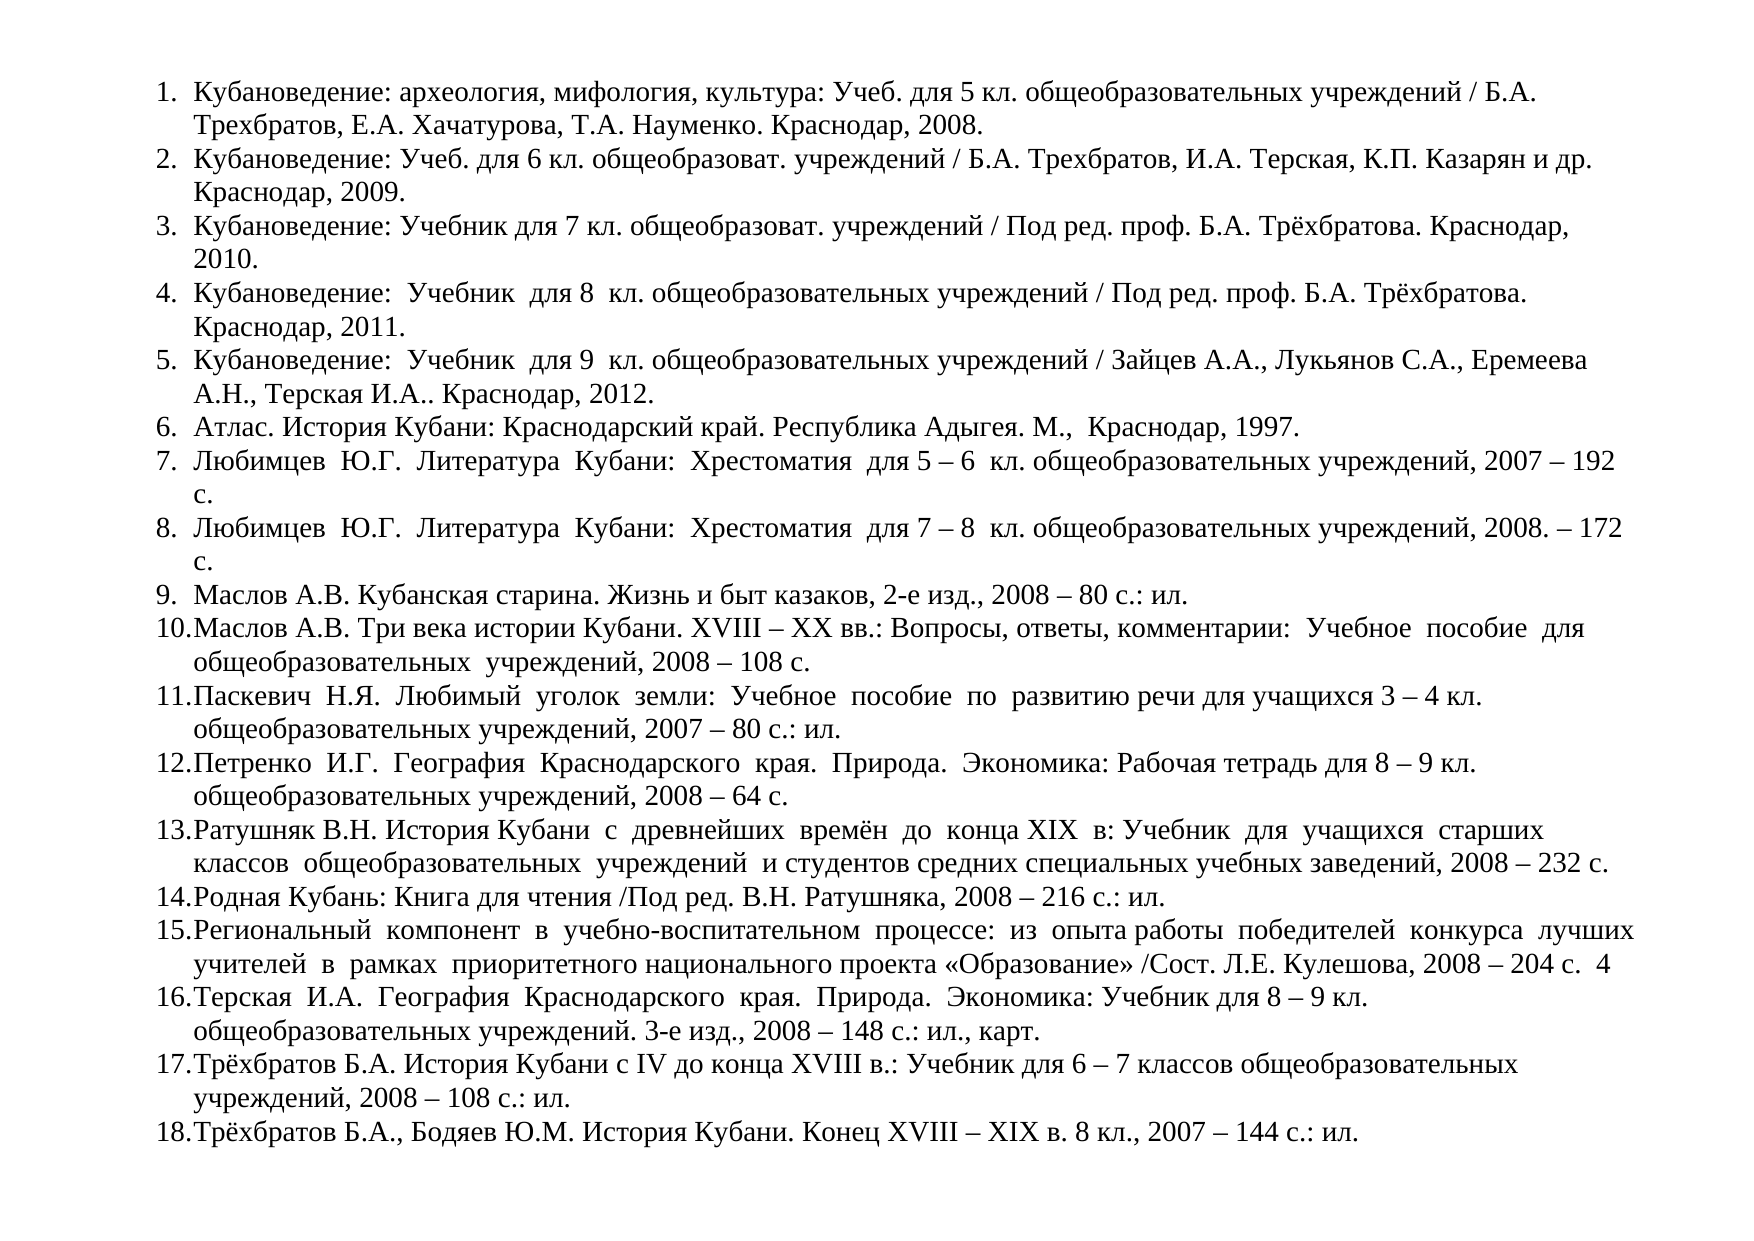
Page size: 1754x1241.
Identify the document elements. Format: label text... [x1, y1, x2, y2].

subtitle Кубановедение: Учебник для 8 кл. общеобразовательных учреждений / Под ред. проф. Б.А. Трёхбратова. Краснодар, 2011. [156, 275, 1636, 342]
subtitle Кубановедение: Учебник для 9 кл. общеобразовательных учреждений / Зайцев А.А., Лукьянов С.А., Еремеева А.Н., Терская И.А.. Краснодар, 2012. [156, 342, 1636, 409]
subtitle Ратушняк В.Н. История Кубани с древнейших времён до конца XIX в: Учебник для учащихся старших классов общеобразовательных учреждений и студентов средних специальных учебных заведений, 2008 – 232 с. [156, 812, 1636, 879]
subtitle Любимцев Ю.Г. Литература Кубани: Хрестоматия для 5 – 6 кл. общеобразовательных учреждений, 2007 – 192 с. [156, 443, 1636, 510]
subtitle Паскевич Н.Я. Любимый уголок земли: Учебное пособие по развитию речи для учащихся 3 – 4 кл. общеобразовательных учреждений, 2007 – 80 с.: ил. [156, 678, 1636, 745]
subtitle Кубановедение: Учеб. для 6 кл. общеобразоват. учреждений / Б.А. Трехбратов, И.А. Терская, К.П. Казарян и др. Краснодар, 2009. [156, 141, 1636, 208]
subtitle Кубановедение: археология, мифология, культура: Учеб. для 5 кл. общеобразовательных учреждений / Б.А. Трехбратов, Е.А. Хачатурова, Т.А. Науменко. Краснодар, 2008. [156, 74, 1636, 141]
subtitle Атлас. История Кубани: Краснодарский край. Республика Адыгея. М., Краснодар, 1997. [156, 409, 1636, 443]
subtitle Трёхбратов Б.А., Бодяев Ю.М. История Кубани. Конец XVIII – ХIХ в. 8 кл., 2007 – 144 с.: ил. [156, 1114, 1636, 1147]
subtitle Региональный компонент в учебно-воспитательном процессе: из опыта работы победителей конкурса лучших учителей в рамках приоритетного национального проекта «Образование» /Сост. Л.Е. Кулешова, 2008 – 204 с. 4 [156, 912, 1636, 979]
subtitle Трёхбратов Б.А. История Кубани с IV до конца XVIII в.: Учебник для 6 – 7 классов общеобразовательных учреждений, 2008 – 108 с.: ил. [156, 1047, 1636, 1114]
subtitle Терская И.А. География Краснодарского края. Природа. Экономика: Учебник для 8 – 9 кл. общеобразовательных учреждений. 3-е изд., 2008 – 148 с.: ил., карт. [156, 979, 1636, 1047]
subtitle Кубановедение: Учебник для 7 кл. общеобразоват. учреждений / Под ред. проф. Б.А. Трёхбратова. Краснодар, 2010. [156, 208, 1636, 275]
subtitle Родная Кубань: Книга для чтения /Под ред. В.Н. Ратушняка, 2008 – 216 с.: ил. [156, 879, 1636, 912]
subtitle Маслов А.В. Три века истории Кубани. XVIII – XX вв.: Вопросы, ответы, комментарии: Учебное пособие для общеобразовательных учреждений, 2008 – 108 с. [156, 611, 1636, 678]
subtitle Любимцев Ю.Г. Литература Кубани: Хрестоматия для 7 – 8 кл. общеобразовательных учреждений, 2008. – 172 с. [156, 510, 1636, 577]
subtitle Петренко И.Г. География Краснодарского края. Природа. Экономика: Рабочая тетрадь для 8 – 9 кл. общеобразовательных учреждений, 2008 – 64 с. [156, 745, 1636, 812]
subtitle Маслов А.В. Кубанская старина. Жизнь и быт казаков, 2-е изд., 2008 – 80 с.: ил. [156, 577, 1636, 611]
